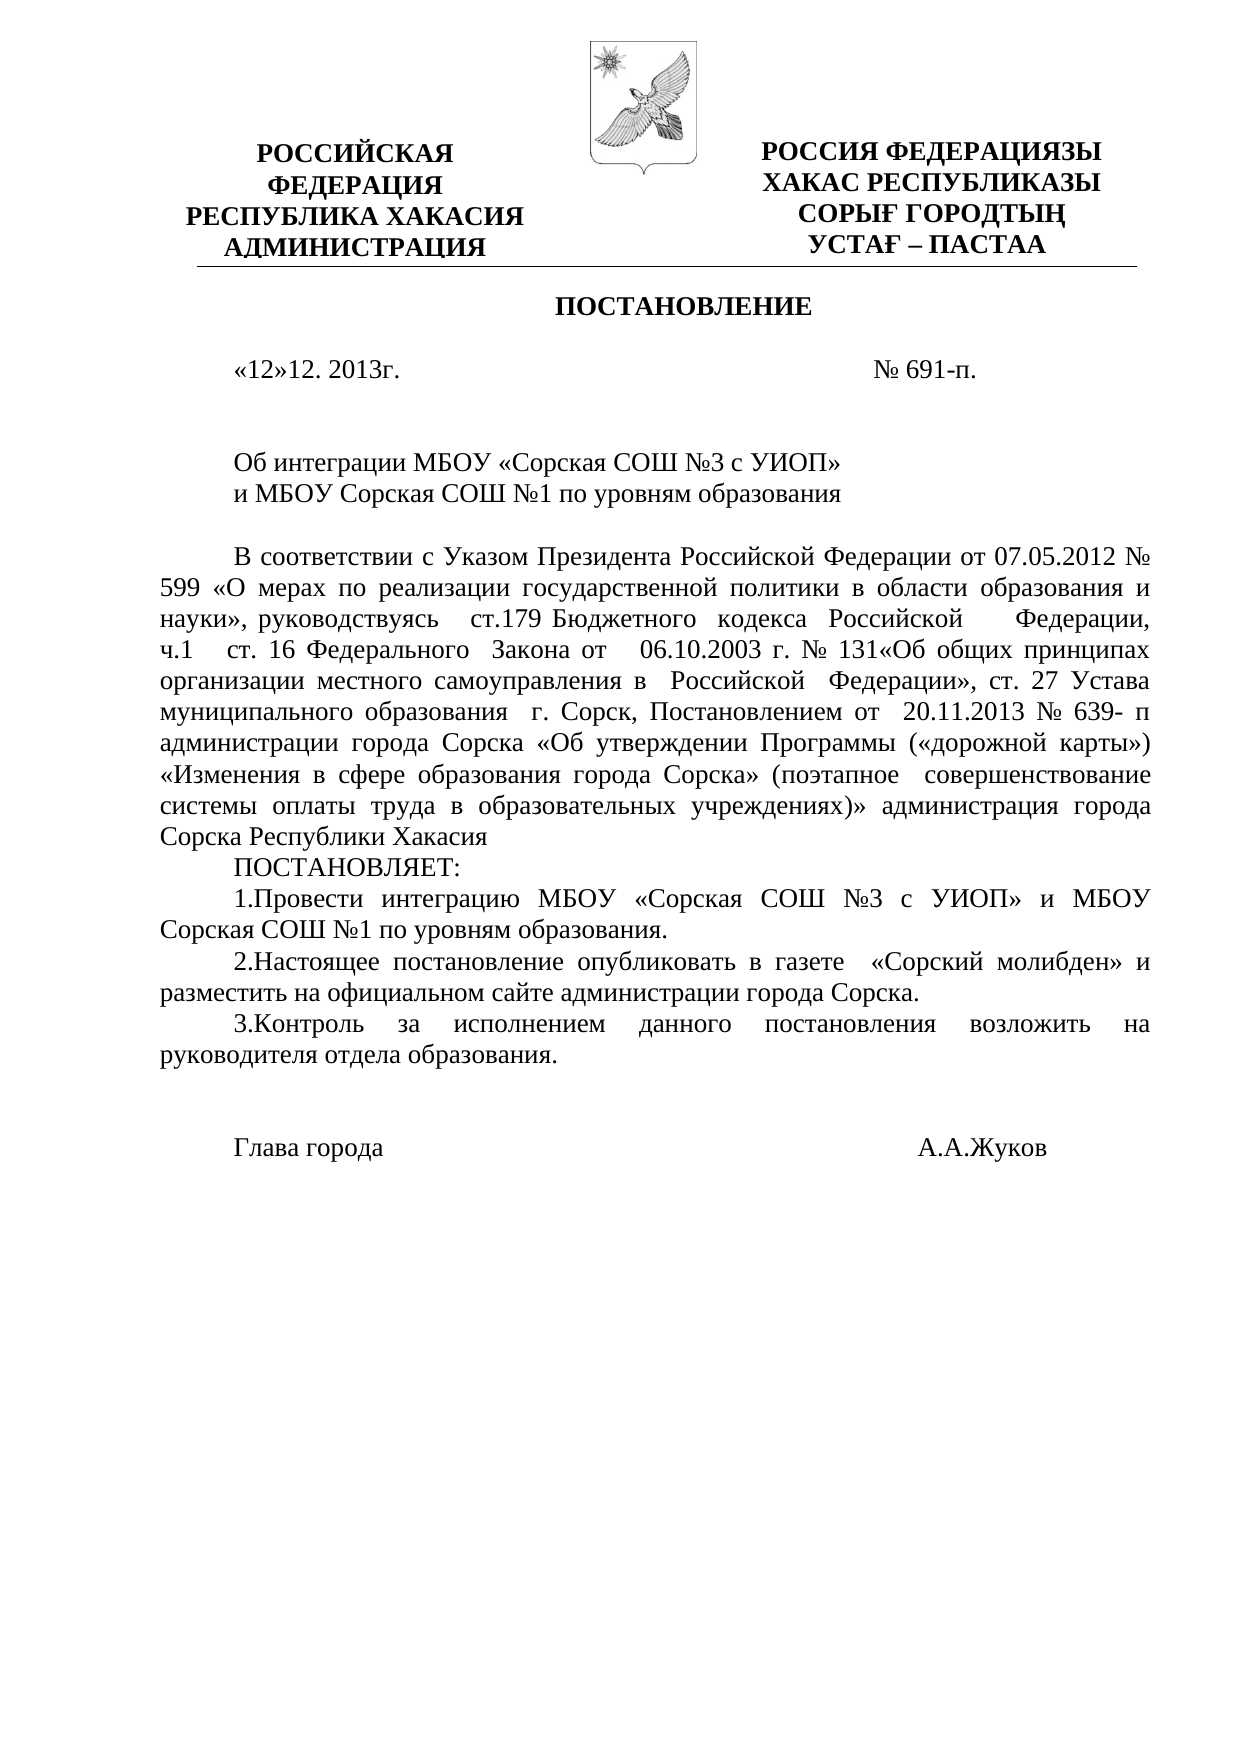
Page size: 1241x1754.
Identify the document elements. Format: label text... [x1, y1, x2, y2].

picture [590, 41, 697, 175]
text ПОСТАНОВЛЕНИЕ [216, 291, 1152, 322]
text В соответствии с Указом Президента Российской Федерации от 07.05.2012 № 599 «О мерах по реализации государственной политики в области образования и науки», руководствуясь ст.179 Бюджетного кодекса Российской Федерации, ч.1 ст. 16 Федерального Закона от 06.10.2003 г. № 131«Об общих принципах организации местного самоуправления в Российской Федерации», ст. 27 Устава муниципального образования г. Сорск, Постановлением от 20.11.2013 № 639- п администрации города Сорска «Об утверждении Программы («дорожной карты») «Изменения в сфере образования города Сорска» (поэтапное совершенствование системы оплаты труда в образовательных учреждениях)» администрация города Сорска Республики Хакасия [159, 540, 1152, 851]
text Глава города А.А.Жуков [159, 1132, 1152, 1163]
text и МБОУ Сорская СОШ №1 по уровням образования [233, 477, 1152, 508]
text «12»12. 2013г. № 691-п. [159, 353, 1152, 384]
list 1.Провести интеграцию МБОУ «Сорская СОШ №3 с УИОП» и МБОУ Сорская СОШ №1 по уровням образования. [159, 882, 1152, 944]
text Об интеграции МБОУ «Сорская СОШ №3 с УИОП» [233, 446, 1152, 477]
text 2.Настоящее постановление опубликовать в газете «Сорский молибден» и разместить на официальном сайте администрации города Сорска. [159, 944, 1152, 1007]
text ПОСТАНОВЛЯЕТ: [159, 851, 1152, 882]
text 3.Контроль за исполнением данного постановления возложить на руководителя отдела образования. [159, 1007, 1152, 1069]
